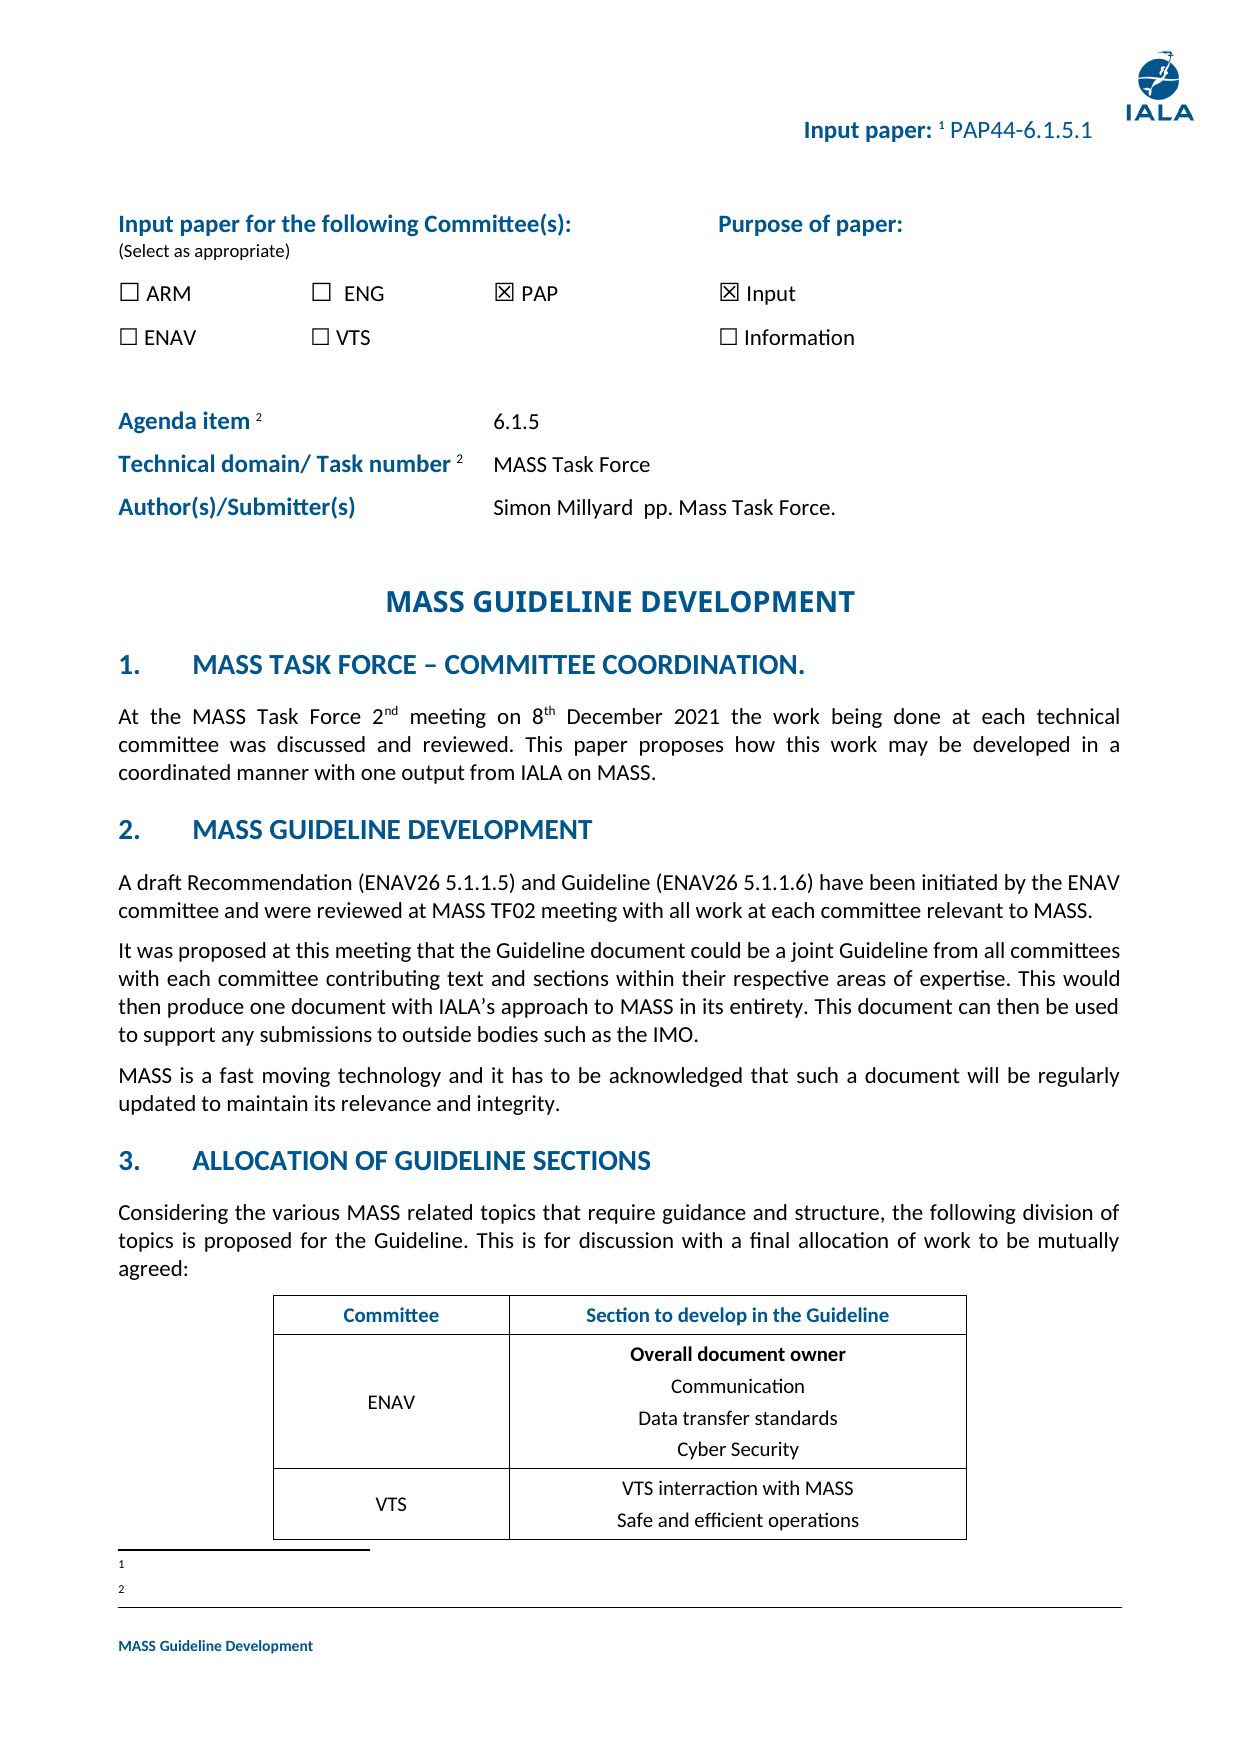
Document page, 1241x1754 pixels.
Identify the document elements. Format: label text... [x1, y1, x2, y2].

subtitle Allocation of guideline sections [118, 1142, 1122, 1178]
picture [1111, 43, 1206, 136]
text A draft Recommendation (ENAV26 5.1.1.5) and Guideline (ENAV26 5.1.1.6) have been initiated by the ENAV committee and were reviewed at MASS TF02 meeting with all work at each committee relevant to MASS. [118, 868, 1122, 924]
text (Select as appropriate) [118, 239, 1122, 262]
subtitle MASS Guideline development [118, 811, 1122, 847]
table_cell VTS [274, 1469, 509, 1539]
text MASS is a fast moving technology and it has to be acknowledged that such a document will be regularly updated to maintain its relevance and integrity. [118, 1061, 1122, 1117]
table_header Section to develop in the Guideline [510, 1296, 966, 1334]
table_cell Overall document owner Communication Data transfer standards Cyber Security [510, 1335, 966, 1468]
text Technical domain/ Task number 2 MASS Task Force [118, 448, 1122, 479]
subtitle MASS Task Force – committee coordination. [118, 646, 1122, 682]
table_cell ENAV [274, 1335, 509, 1468]
title MASS Guideline Development [118, 581, 1122, 621]
table_header Committee [274, 1296, 509, 1334]
text Agenda item 6.1.5 [118, 405, 1122, 436]
text It was proposed at this meeting that the Guideline document could be a joint Guideline from all committees with each committee contributing text and sections within their respective areas of expertise. This would then produce one document with IALA’s approach to MASS in its entirety. This document can then be used to support any submissions to outside bodies such as the IMO. [118, 936, 1122, 1048]
table_cell VTS interraction with MASS Safe and efficient operations [510, 1469, 966, 1539]
text Input paper for the following Committee(s): Purpose of paper: [118, 209, 1122, 239]
text ENAV VTS Information [118, 321, 1122, 352]
text Author(s)/Submitter(s) Simon Millyard pp. Mass Task Force. [118, 491, 1122, 522]
text At the MASS Task Force 2nd meeting on 8th December 2021 the work being done at each technical committee was discussed and reviewed. This paper proposes how this work may be developed in a coordinated manner with one output from IALA on MASS. [118, 702, 1122, 786]
text ARM ENG PAP Input [118, 274, 1122, 309]
text Input paper: PAP44-6.1.5.1 [118, 118, 1122, 143]
text Considering the various MASS related topics that require guidance and structure, the following division of topics is proposed for the Guideline. This is for discussion with a final allocation of work to be mutually agreed: [118, 1198, 1122, 1283]
